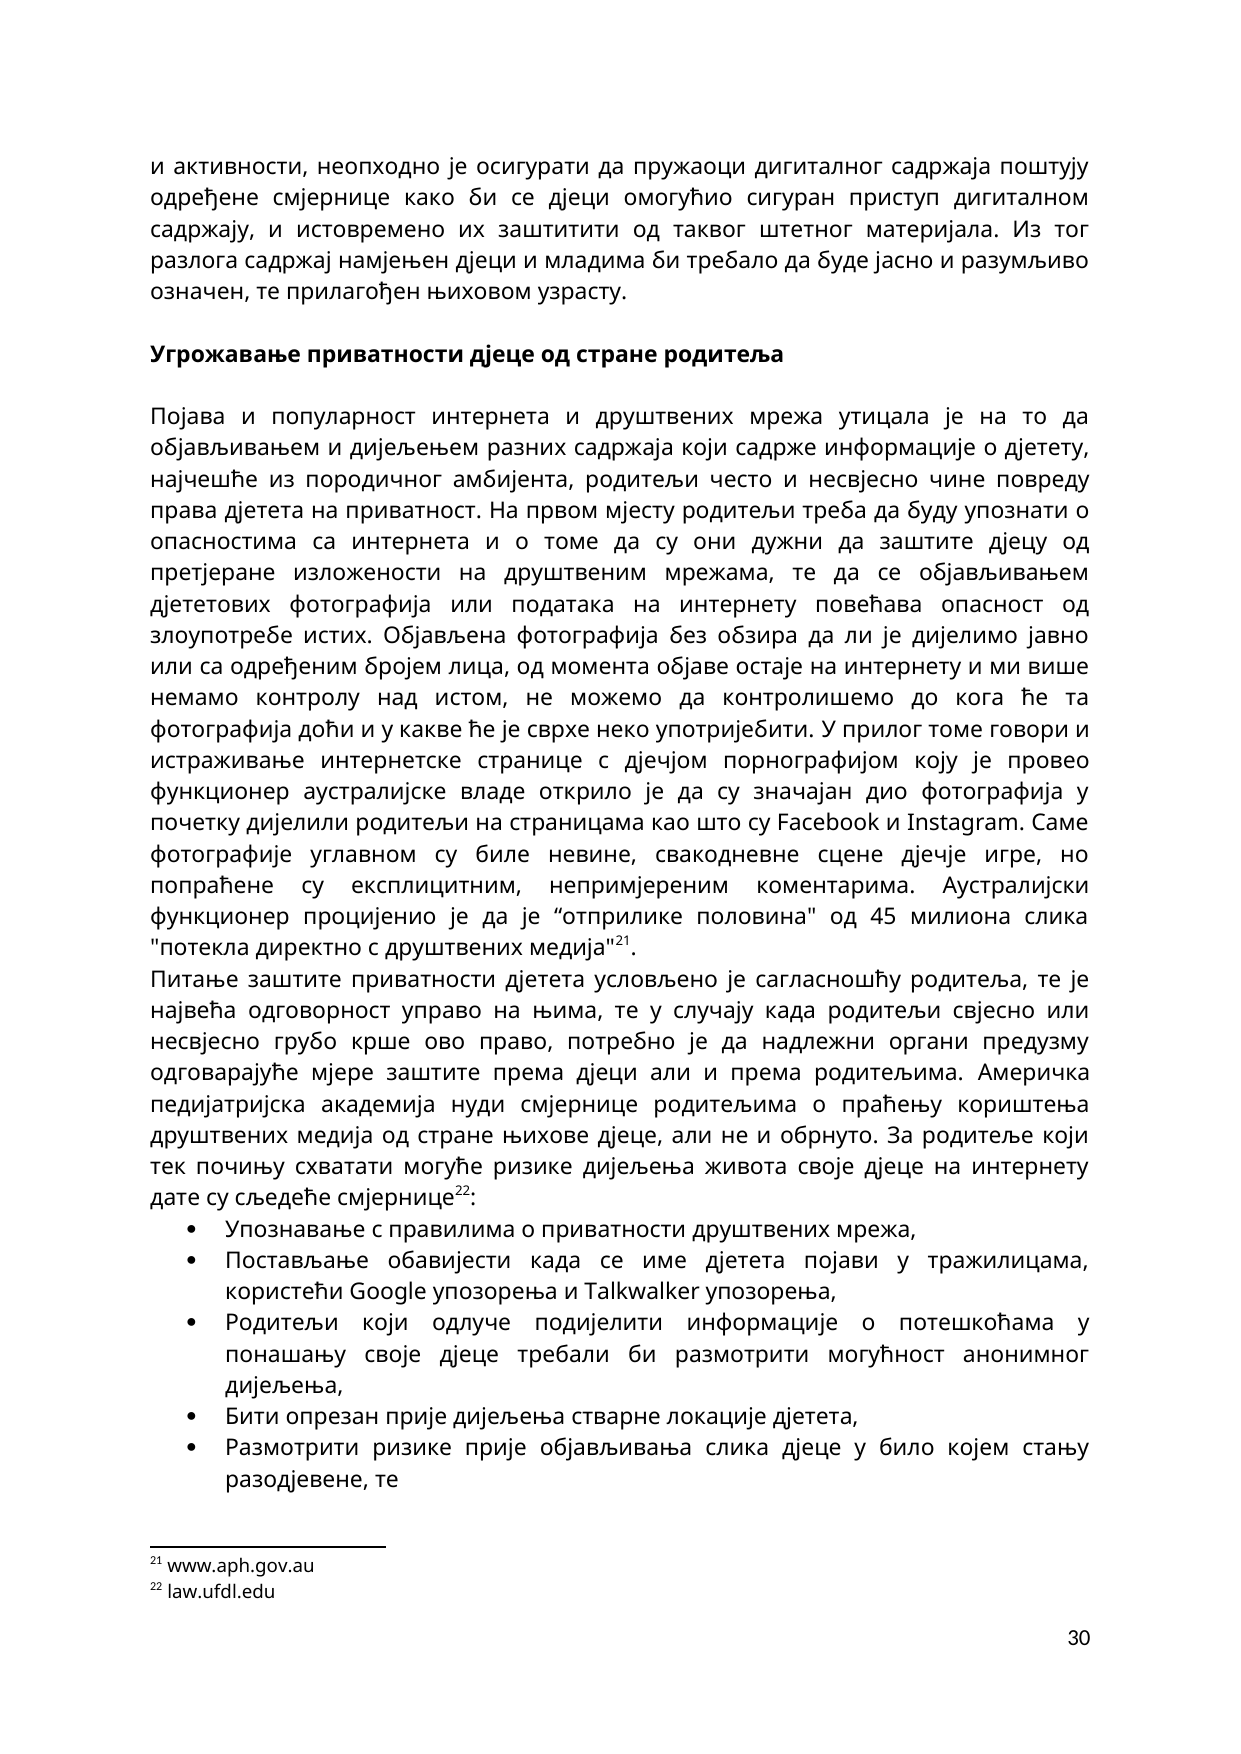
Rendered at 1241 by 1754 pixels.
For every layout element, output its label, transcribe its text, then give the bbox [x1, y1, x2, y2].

list Упознавање с правилима о приватности друштвених мрежа, [187, 1212, 1090, 1244]
list Родитељи који одлуче подијелити информације о потешкоћама у понашању своје дјеце требали би размотрити могућност анонимног дијељења, [187, 1306, 1090, 1400]
text Угрожавање приватности дјеце од стране родитеља [150, 337, 1090, 369]
list Размотрити ризике прије објављивања слика дјеце у било којем стању разодјевене, те [187, 1431, 1090, 1494]
text Питање заштите приватности дјетета условљено је сагласношћу родитеља, те је највећа одговорност управо на њима, те у случају када родитељи свјесно или несвјесно грубо крше ово право, потребно је да надлежни органи предузму одговарајуће мјере заштите према дјеци али и према родитељима. Америчка педијатријска академија нуди смјернице родитељима о праћењу кориштења друштвених медија од стране њихове дјеце, али не и обрнуто. За родитеље који тек почињу схватати могуће ризике дијељења живота своје дјеце на интернету дате су сљедеће смјернице: [150, 962, 1090, 1212]
list Постављање обавијести када се име дјетета појави у тражилицама, користећи Google упозорења и Talkwalker упозорења, [187, 1244, 1090, 1306]
list Бити опрезан прије дијељења стварне локације дјетета, [187, 1400, 1090, 1431]
text Појава и популарност интернета и друштвених мрежа утицала је на то да објављивањем и дијељењем разних садржаја који садрже информације о дјетету, најчешће из породичног амбијента, родитељи често и несвјесно чине повреду права дјетета на приватност. На првом мјесту родитељи треба да буду упознати о опасностима са интернета и о томе да су они дужни да заштите дјецу од претјеране изложености на друштвеним мрежама, те да се објављивањем дјететових фотографија или података на интернету повећава опасност од злоупотребе истих. Објављена фотографија без обзира да ли је дијелимо јавно или са одређеним бројем лица, од момента објаве остаје на интернету и ми више немамо контролу над истом, не можемо да контролишемо до кога ће та фотографија доћи и у какве ће је сврхе неко употријебити. У прилог томе говори и истраживање интернетске странице с дјечјом порнографијом коју је провео функционер аустралијске владе открило је да су значајан дио фотографија у почетку дијелили родитељи на страницама као што су Facebook и Instagram. Саме фотографије углавном су биле невине, свакодневне сцене дјечје игре, но попраћене су експлицитним, непримјереним коментарима. Аустралијски функционер процијенио је да је “отприлике половина" од 45 милиона слика "потекла директно с друштвених медија". [150, 400, 1090, 962]
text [150, 150, 1090, 306]
